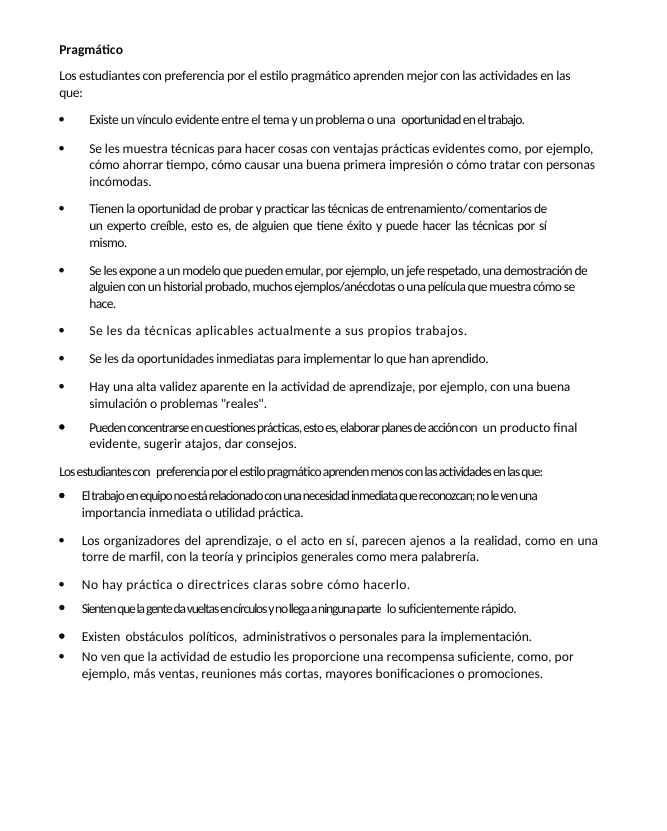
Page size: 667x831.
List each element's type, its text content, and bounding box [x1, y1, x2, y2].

list El trabajo en equipo no está relacionado con una necesidad inmediata que reconozcan; no le ven una importancia inmediata o utilidad práctica. [59, 487, 585, 520]
list Hay una alta validez aparente en la actividad de aprendizaje, por ejemplo, con una buena simulación o problemas "reales". [59, 378, 592, 411]
list No hay práctica o directrices claras sobre cómo hacerlo. [59, 576, 607, 593]
list Se les da oportunidades inmediatas para implementar lo que han aprendido. [59, 350, 592, 367]
list Tienen la oportunidad de probar y practicar las técnicas de entrenamiento/comentarios de un experto creíble, esto es, de alguien que tiene éxito y puede hacer las técnicas por sí mismo. [59, 201, 547, 250]
list Existen obstáculos políticos, administrativos o personales para la implementación. [59, 628, 607, 644]
list Los organizadores del aprendizaje, o el acto en sí, parecen ajenos a la realidad, como en una torre de marfil, con la teoría y principios generales como mera palabrería. [59, 532, 600, 565]
list No ven que la actividad de estudio les proporcione una recompensa suficiente, como, por ejemplo, más ventas, reuniones más cortas, mayores bonificaciones o promociones. [59, 648, 585, 681]
list Se les muestra técnicas para hacer cosas con ventajas prácticas evidentes como, por ejemplo, cómo ahorrar tiempo, cómo causar una buena primera impresión o cómo tratar con personas incómodas. [59, 140, 600, 189]
list Se les expone a un modelo que pueden emular, por ejemplo, un jefe respetado, una demostración de alguien con un historial probado, muchos ejemplos/anécdotas o una película que muestra cómo se hace. [59, 262, 592, 311]
text Los estudiantes con preferencia por el estilo pragmático aprenden mejor con las actividades en las que: [59, 67, 577, 100]
list Se les da técnicas aplicables actualmente a sus propios trabajos. [59, 323, 607, 339]
text Los estudiantes con preferencia por el estilo pragmático aprenden menos con las actividades en las que: [59, 463, 585, 480]
list Pueden concentrarse en cuestiones prácticas, esto es, elaborar planes de acción con un producto final evidente, sugerir atajos, dar consejos. [59, 419, 592, 452]
list Sienten que la gente da vueltas en círculos y no llega a ninguna parte lo suficientemente rápido. [59, 600, 555, 617]
text Pragmático [59, 41, 607, 58]
list Existe un vínculo evidente entre el tema y un problema o una oportunidad en el trabajo. [59, 112, 592, 128]
